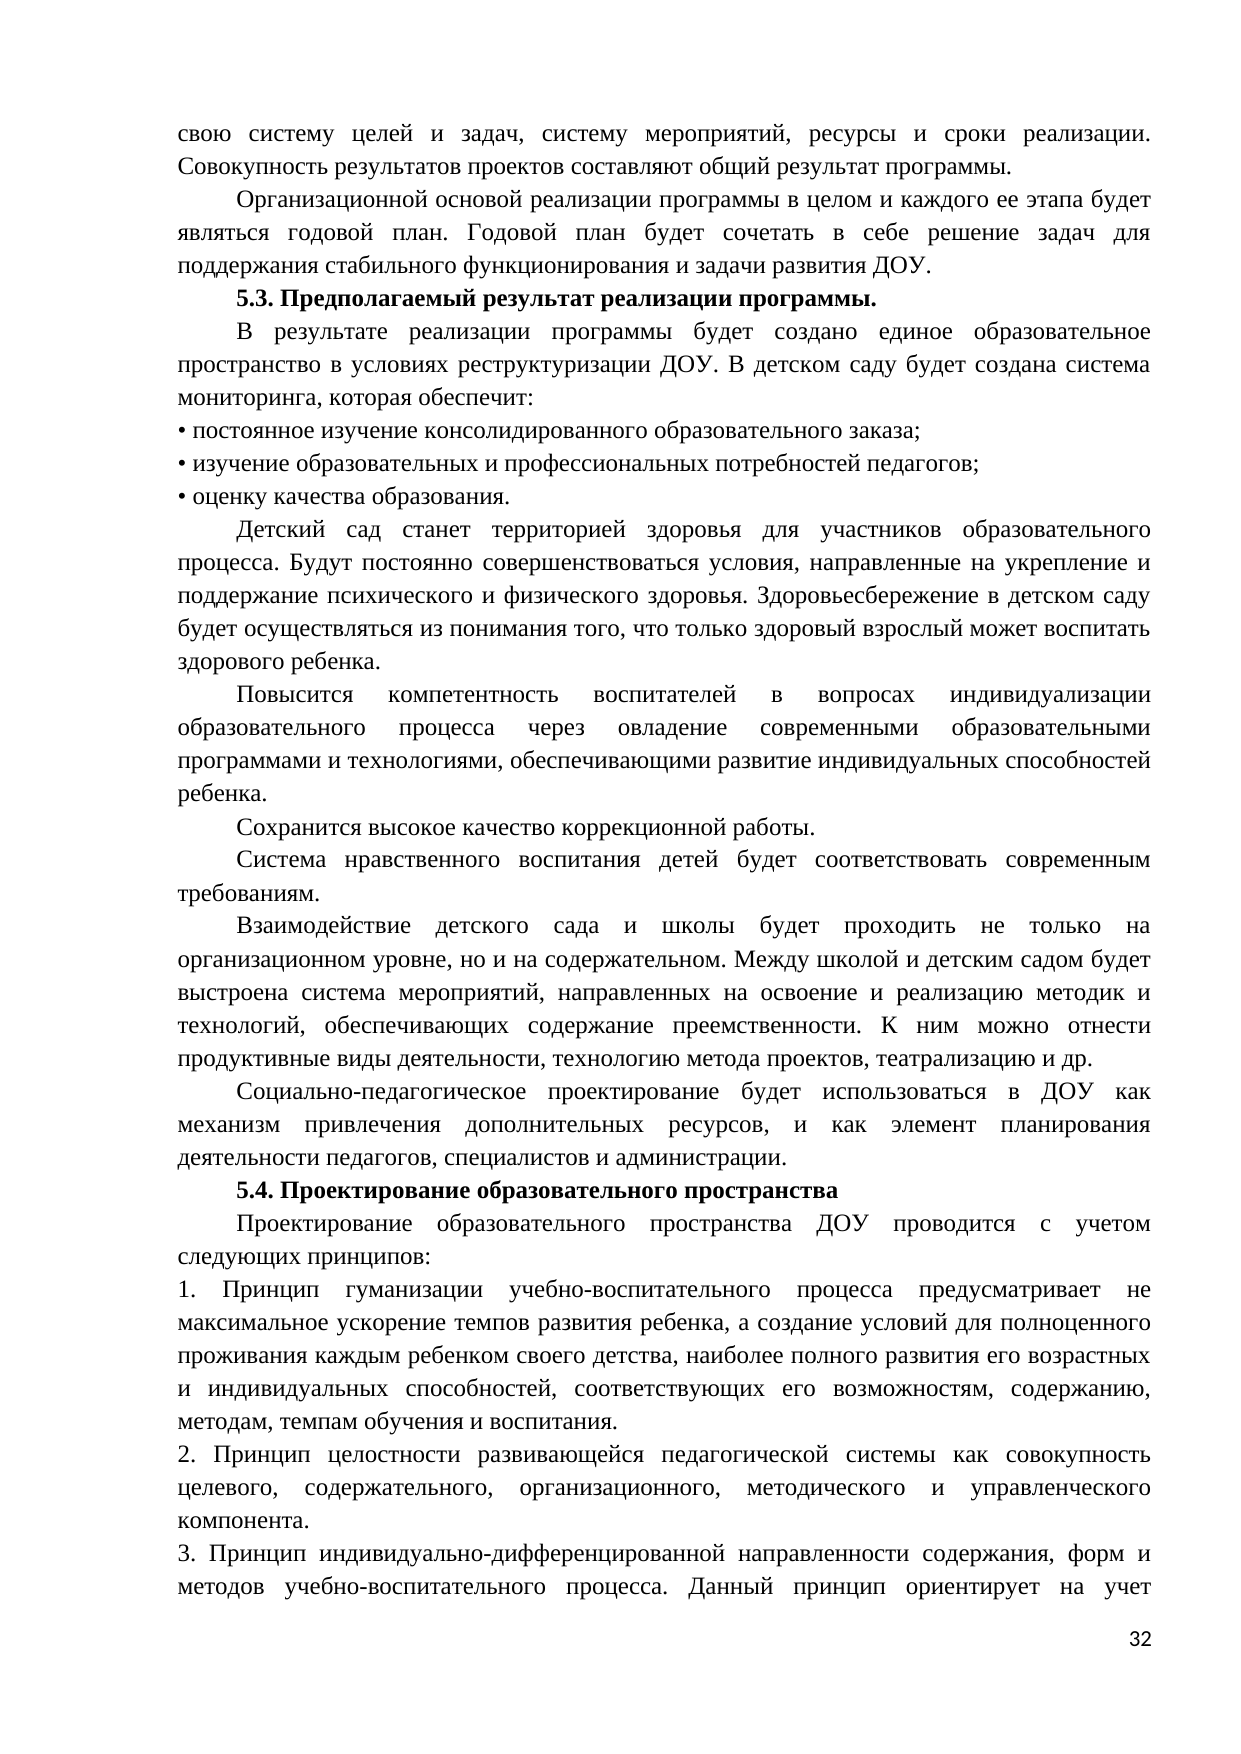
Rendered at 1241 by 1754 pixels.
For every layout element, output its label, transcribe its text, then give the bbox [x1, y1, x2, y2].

text Проектирование образовательного пространства ДОУ проводится с учетом следующих принципов: [177, 1208, 1152, 1269]
text 2. Принцип целостности развивающейся педагогической системы как совокупность целевого, содержательного, организационного, методического и управленческого компонента. [177, 1439, 1152, 1534]
text Повысится компетентность воспитателей в вопросах индивидуализации образовательного процесса через овладение современными образовательными программами и технологиями, обеспечивающими развитие индивидуальных способностей ребенка. [177, 679, 1152, 807]
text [177, 1538, 1152, 1600]
text Взаимодействие детского сада и школы будет проходить не только на организационном уровне, но и на содержательном. Между школой и детским садом будет выстроена система мероприятий, направленных на освоение и реализацию методик и технологий, обеспечивающих содержание преемственности. К ним можно отнести продуктивные виды деятельности, технологию метода проектов, театрализацию и др. [177, 911, 1152, 1071]
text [177, 118, 1152, 180]
text В результате реализации программы будет создано единое образовательное пространство в условиях реструктуризации ДОУ. В детском саду будет создана система мониторинга, которая обеспечит: [177, 316, 1152, 411]
text • постоянное изучение консолидированного образовательного заказа; [177, 415, 1152, 444]
text 5.4. Проектирование образовательного пространства [177, 1175, 1152, 1203]
text 5.3. Предполагаемый результат реализации программы. [177, 283, 1152, 312]
text Социально-педагогическое проектирование будет использоваться в ДОУ как механизм привлечения дополнительных ресурсов, и как элемент планирования деятельности педагогов, специалистов и администрации. [177, 1076, 1152, 1171]
text • изучение образовательных и профессиональных потребностей педагогов; [177, 448, 1152, 477]
text Система нравственного воспитания детей будет соответствовать современным требованиям. [177, 844, 1152, 906]
text Организационной основой реализации программы в целом и каждого ее этапа будет являться годовой план. Годовой план будет сочетать в себе решение задач для поддержания стабильного функционирования и задачи развития ДОУ. [177, 184, 1152, 279]
text • оценку качества образования. [177, 481, 1152, 510]
text Сохранится высокое качество коррекционной работы. [177, 812, 1152, 840]
text 1. Принцип гуманизации учебно-воспитательного процесса предусматривает не максимальное ускорение темпов развития ребенка, а создание условий для полноценного проживания каждым ребенком своего детства, наиболее полного развития его возрастных и индивидуальных способностей, соответствующих его возможностям, содержанию, методам, темпам обучения и воспитания. [177, 1274, 1152, 1435]
text Детский сад станет территорией здоровья для участников образовательного процесса. Будут постоянно совершенствоваться условия, направленные на укрепление и поддержание психического и физического здоровья. Здоровьесбережение в детском саду будет осуществляться из понимания того, что только здоровый взрослый может воспитать здорового ребенка. [177, 514, 1152, 675]
